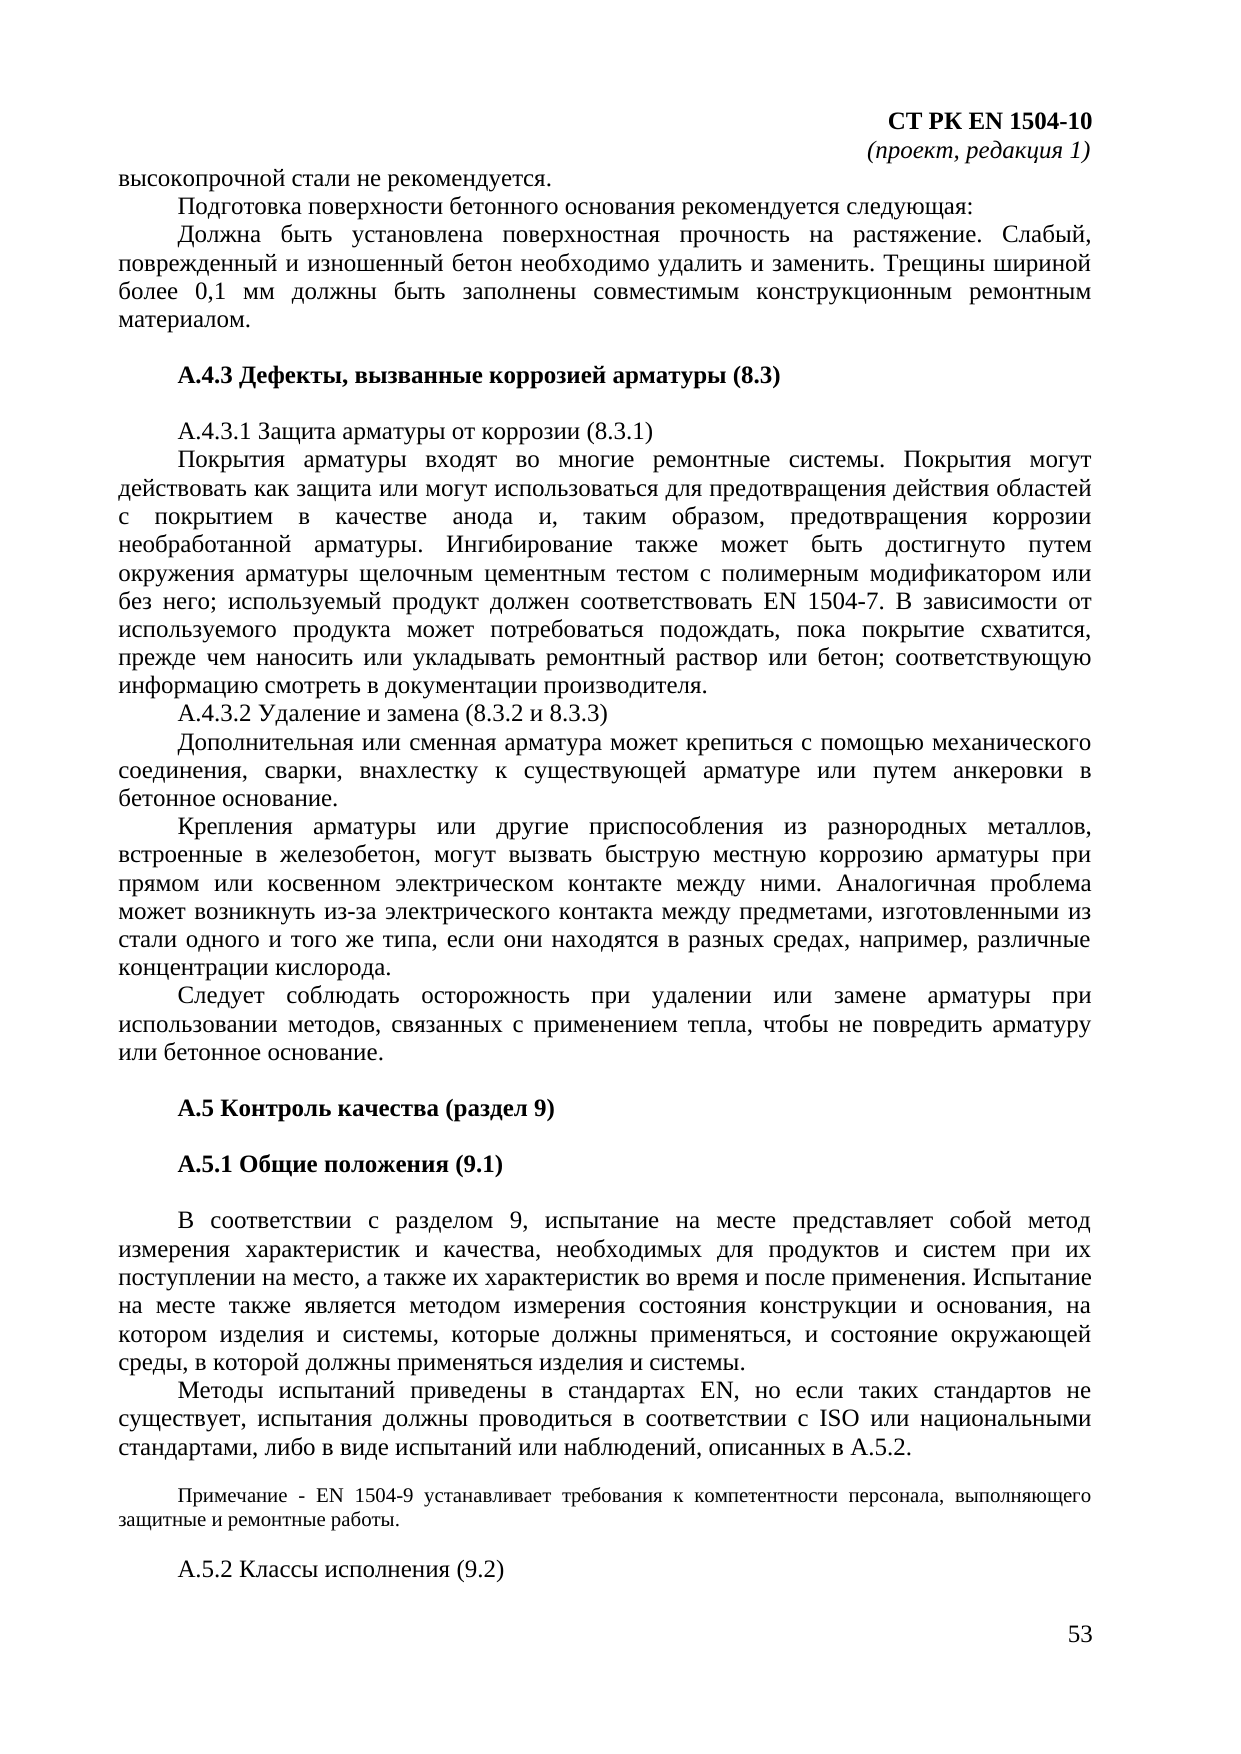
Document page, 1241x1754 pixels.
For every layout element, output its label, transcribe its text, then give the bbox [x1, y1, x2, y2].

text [118, 164, 1092, 192]
text А.4.3 Дефекты, вызванные коррозией арматуры (8.3) [118, 361, 1092, 389]
text Должна быть установлена поверхностная прочность на растяжение. Слабый, поврежденный и изношенный бетон необходимо удалить и заменить. Трещины шириной более 0,1 мм должны быть заполнены совместимым конструкционным ремонтным материалом. [118, 220, 1092, 333]
text А.4.3.1 Защита арматуры от коррозии (8.3.1) [118, 417, 1092, 445]
text А.4.3.2 Удаление и замена (8.3.2 и 8.3.3) [118, 699, 1092, 727]
text Следует соблюдать осторожность при удалении или замене арматуры при использовании методов, связанных с применением тепла, чтобы не повредить арматуру или бетонное основание. [118, 981, 1092, 1066]
text Покрытия арматуры входят во многие ремонтные системы. Покрытия могут действовать как защита или могут использоваться для предотвращения действия областей с покрытием в качестве анода и, таким образом, предотвращения коррозии необработанной арматуры. Ингибирование также может быть достигнуто путем окружения арматуры щелочным цементным тестом с полимерным модификатором или без него; используемый продукт должен соответствовать EN 1504-7. В зависимости от используемого продукта может потребоваться подождать, пока покрытие схватится, прежде чем наносить или укладывать ремонтный раствор или бетон; соответствующую информацию смотреть в документации производителя. [118, 445, 1092, 699]
text А.5.1 Общие положения (9.1) [118, 1150, 1092, 1178]
text Дополнительная или сменная арматура может крепиться с помощью механического соединения, сварки, внахлестку к существующей арматуре или путем анкеровки в бетонное основание. [118, 727, 1092, 812]
text В соответствии с разделом 9, испытание на месте представляет собой метод измерения характеристик и качества, необходимых для продуктов и систем при их поступлении на место, а также их характеристик во время и после применения. Испытание на месте также является методом измерения состояния конструкции и основания, на котором изделия и системы, которые должны применяться, и состояние окружающей среды, в которой должны применяться изделия и системы. [118, 1206, 1092, 1376]
text Подготовка поверхности бетонного основания рекомендуется следующая: [118, 192, 1092, 220]
text A.5.2 Классы исполнения (9.2) [118, 1554, 1092, 1583]
text Примечание - EN 1504-9 устанавливает требования к компетентности персонала, выполняющего защитные и ремонтные работы. [118, 1484, 1092, 1531]
text А.5 Контроль качества (раздел 9) [118, 1094, 1092, 1122]
text Крепления арматуры или другие приспособления из разнородных металлов, встроенные в железобетон, могут вызвать быструю местную коррозию арматуры при прямом или косвенном электрическом контакте между ними. Аналогичная проблема может возникнуть из-за электрического контакта между предметами, изготовленными из стали одного и того же типа, если они находятся в разных средах, например, различные концентрации кислорода. [118, 812, 1092, 981]
text Методы испытаний приведены в стандартах EN, но если таких стандартов не существует, испытания должны проводиться в соответствии с ISO или национальными стандартами, либо в виде испытаний или наблюдений, описанных в А.5.2. [118, 1376, 1092, 1460]
